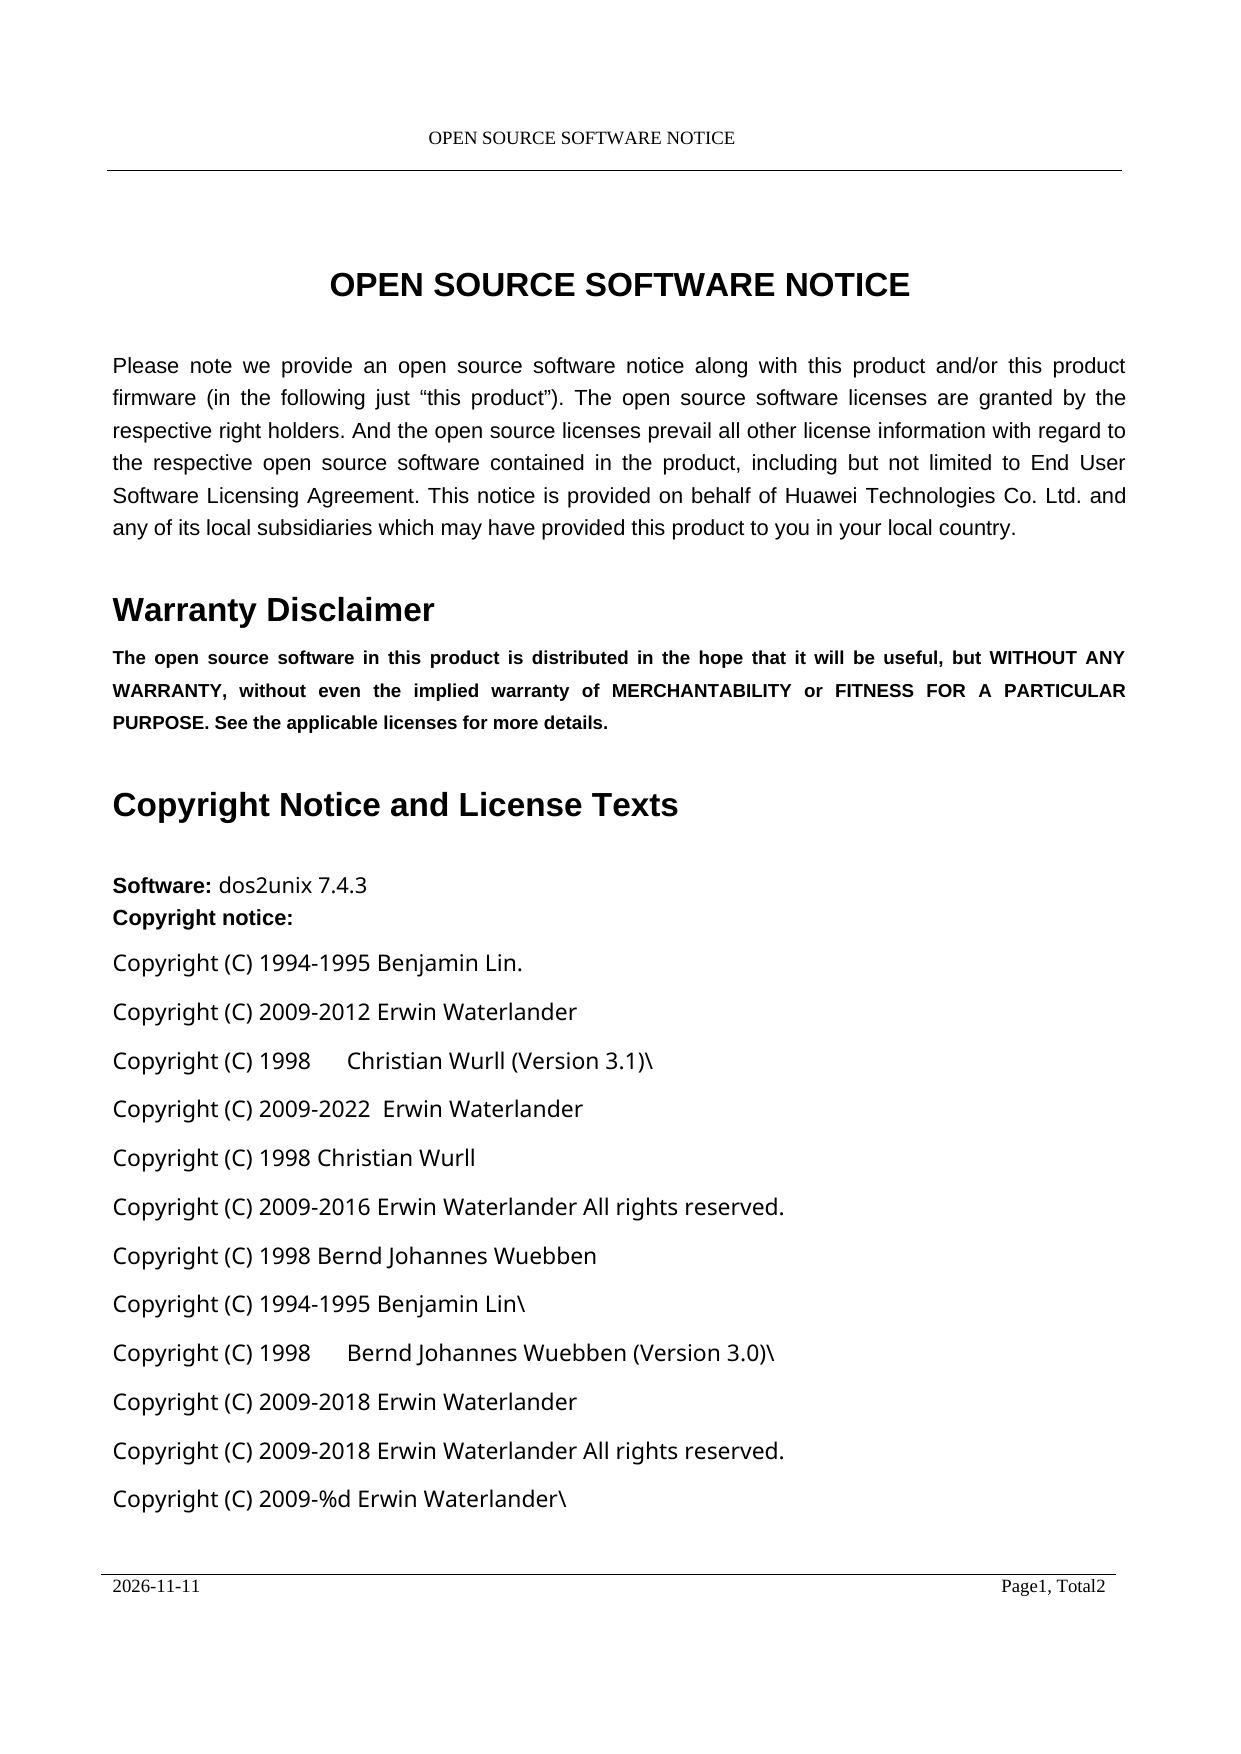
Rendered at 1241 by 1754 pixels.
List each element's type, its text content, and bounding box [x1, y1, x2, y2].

text OPEN SOURCE SOFTWARE NOTICE [112, 251, 1128, 316]
text Warranty Disclaimer [112, 576, 1128, 641]
text Copyright Notice and License Texts [112, 771, 1128, 836]
text Copyright (C) 1994-1995 Benjamin Lin. Copyright (C) 2009-2012 Erwin Waterlander Copyright (C) 1998 Christian Wurll (Version 3.1)\ Copyright (C) 2009-2022 Erwin Waterlander Copyright (C) 1998 Christian Wurll Copyright (C) 2009-2016 Erwin Waterlander All rights reserved. Copyright (C) 1998 Bernd Johannes Wuebben Copyright (C) 1994-1995 Benjamin Lin\ Copyright (C) 1998 Bernd Johannes Wuebben (Version 3.0)\ Copyright (C) 2009-2018 Erwin Waterlander Copyright (C) 2009-2018 Erwin Waterlander All rights reserved. Copyright (C) 2009-%d Erwin Waterlander\ [112, 947, 1128, 1564]
text The open source software in this product is distributed in the hope that it will be useful, but WITHOUT ANY WARRANTY, without even the implied warranty of MERCHANTABILITY or FITNESS FOR A PARTICULAR PURPOSE. See the applicable licenses for more details. [112, 641, 1128, 739]
text Software: dos2unix 7.4.3 [112, 869, 1128, 901]
text Copyright notice: [112, 901, 1128, 934]
text Please note we provide an open source software notice along with this product and/or this product firmware (in the following just “this product”). The open source software licenses are granted by the respective right holders. And the open source licenses prevail all other license information with regard to the respective open source software contained in the product, including but not limited to End User Software Licensing Agreement. This notice is provided on behalf of Huawei Technologies Co. Ltd. and any of its local subsidiaries which may have provided this product to you in your local country. [112, 349, 1128, 544]
